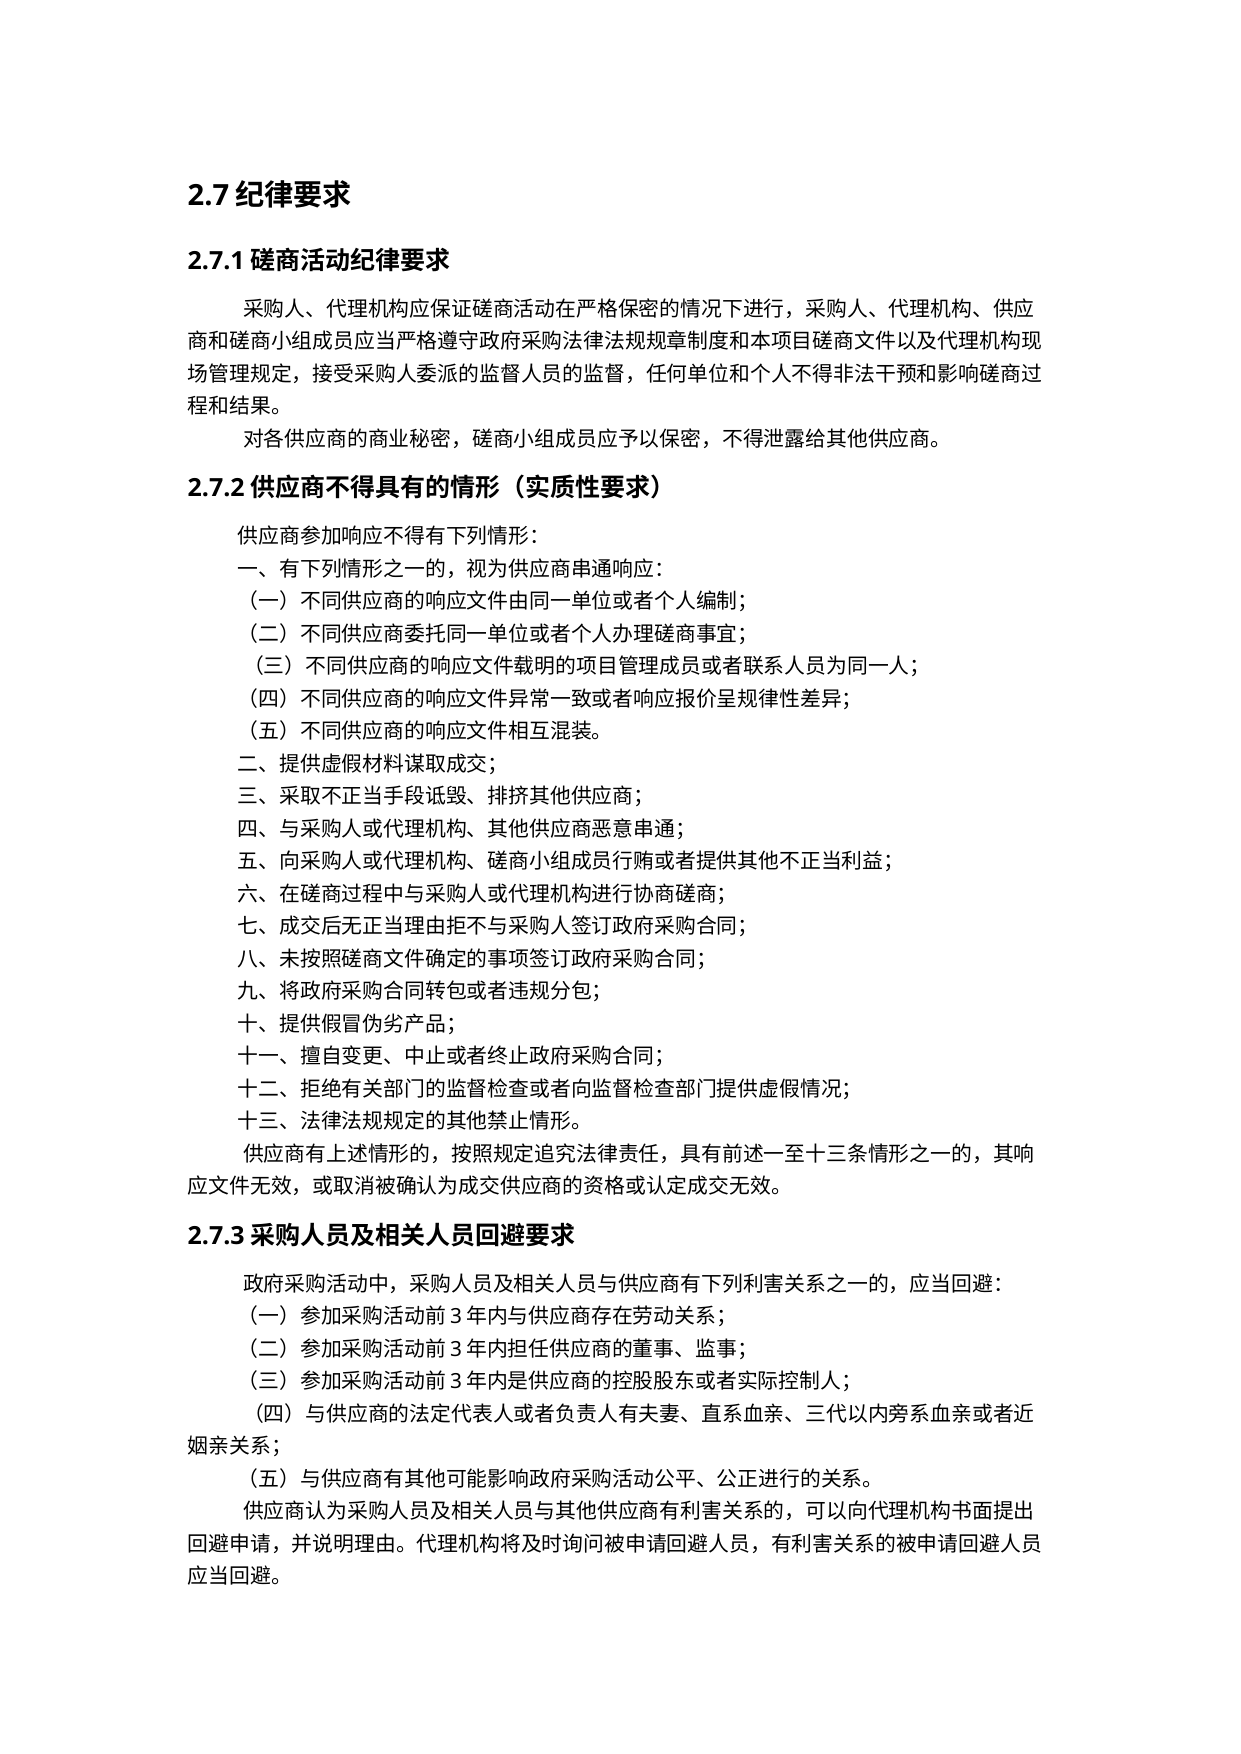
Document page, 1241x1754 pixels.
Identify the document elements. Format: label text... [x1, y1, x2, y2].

text 采购人、代理机构应保证磋商活动在严格保密的情况下进行，采购人、代理机构、供应商和磋商小组成员应当严格遵守政府采购法律法规规章制度和本项目磋商文件以及代理机构现场管理规定，接受采购人委派的监督人员的监督，任何单位和个人不得非法干预和影响磋商过程和结果。 [187, 292, 1053, 422]
text 政府采购活动中，采购人员及相关人员与供应商有下列利害关系之一的，应当回避： [187, 1267, 1053, 1299]
text 六、在磋商过程中与采购人或代理机构进行协商磋商； [187, 877, 1053, 909]
text 九、将政府采购合同转包或者违规分包； [187, 974, 1053, 1007]
text 五、向采购人或代理机构、磋商小组成员行贿或者提供其他不正当利益； [187, 844, 1053, 877]
text 十三、法律法规规定的其他禁止情形。 [187, 1104, 1053, 1137]
text （三）参加采购活动前3年内是供应商的控股股东或者实际控制人； [187, 1364, 1053, 1397]
text （四）不同供应商的响应文件异常一致或者响应报价呈规律性差异； [187, 682, 1053, 714]
text 供应商有上述情形的，按照规定追究法律责任，具有前述一至十三条情形之一的，其响应文件无效，或取消被确认为成交供应商的资格或认定成交无效。 [187, 1137, 1053, 1202]
text 八、未按照磋商文件确定的事项签订政府采购合同； [187, 942, 1053, 974]
text 一、有下列情形之一的，视为供应商串通响应： [187, 552, 1053, 584]
text （二）参加采购活动前3年内担任供应商的董事、监事； [187, 1332, 1053, 1364]
text 2.7.1磋商活动纪律要求 [187, 227, 1053, 292]
text 七、成交后无正当理由拒不与采购人签订政府采购合同； [187, 909, 1053, 942]
text 供应商参加响应不得有下列情形： [187, 519, 1053, 552]
text 十二、拒绝有关部门的监督检查或者向监督检查部门提供虚假情况； [187, 1072, 1053, 1104]
text 十、提供假冒伪劣产品； [187, 1007, 1053, 1039]
text 供应商认为采购人员及相关人员与其他供应商有利害关系的，可以向代理机构书面提出回避申请，并说明理由。代理机构将及时询问被申请回避人员，有利害关系的被申请回避人员应当回避。 [187, 1494, 1053, 1592]
text 四、与采购人或代理机构、其他供应商恶意串通； [187, 812, 1053, 844]
text 2.7纪律要求 [187, 162, 1053, 227]
text （一）不同供应商的响应文件由同一单位或者个人编制； [187, 584, 1053, 617]
text 二、提供虚假材料谋取成交； [187, 747, 1053, 779]
text （二）不同供应商委托同一单位或者个人办理磋商事宜； [187, 617, 1053, 649]
text （四）与供应商的法定代表人或者负责人有夫妻、直系血亲、三代以内旁系血亲或者近姻亲关系； [187, 1397, 1053, 1462]
text 对各供应商的商业秘密，磋商小组成员应予以保密，不得泄露给其他供应商。 [187, 422, 1053, 454]
text 2.7.2供应商不得具有的情形（实质性要求） [187, 454, 1053, 519]
text 十一、擅自变更、中止或者终止政府采购合同； [187, 1039, 1053, 1072]
text （五）与供应商有其他可能影响政府采购活动公平、公正进行的关系。 [187, 1462, 1053, 1494]
text （一）参加采购活动前3年内与供应商存在劳动关系； [187, 1299, 1053, 1332]
text 三、采取不正当手段诋毁、排挤其他供应商； [187, 779, 1053, 812]
text （五）不同供应商的响应文件相互混装。 [187, 714, 1053, 747]
text （三）不同供应商的响应文件载明的项目管理成员或者联系人员为同一人； [187, 649, 1053, 682]
text 2.7.3采购人员及相关人员回避要求 [187, 1202, 1053, 1267]
